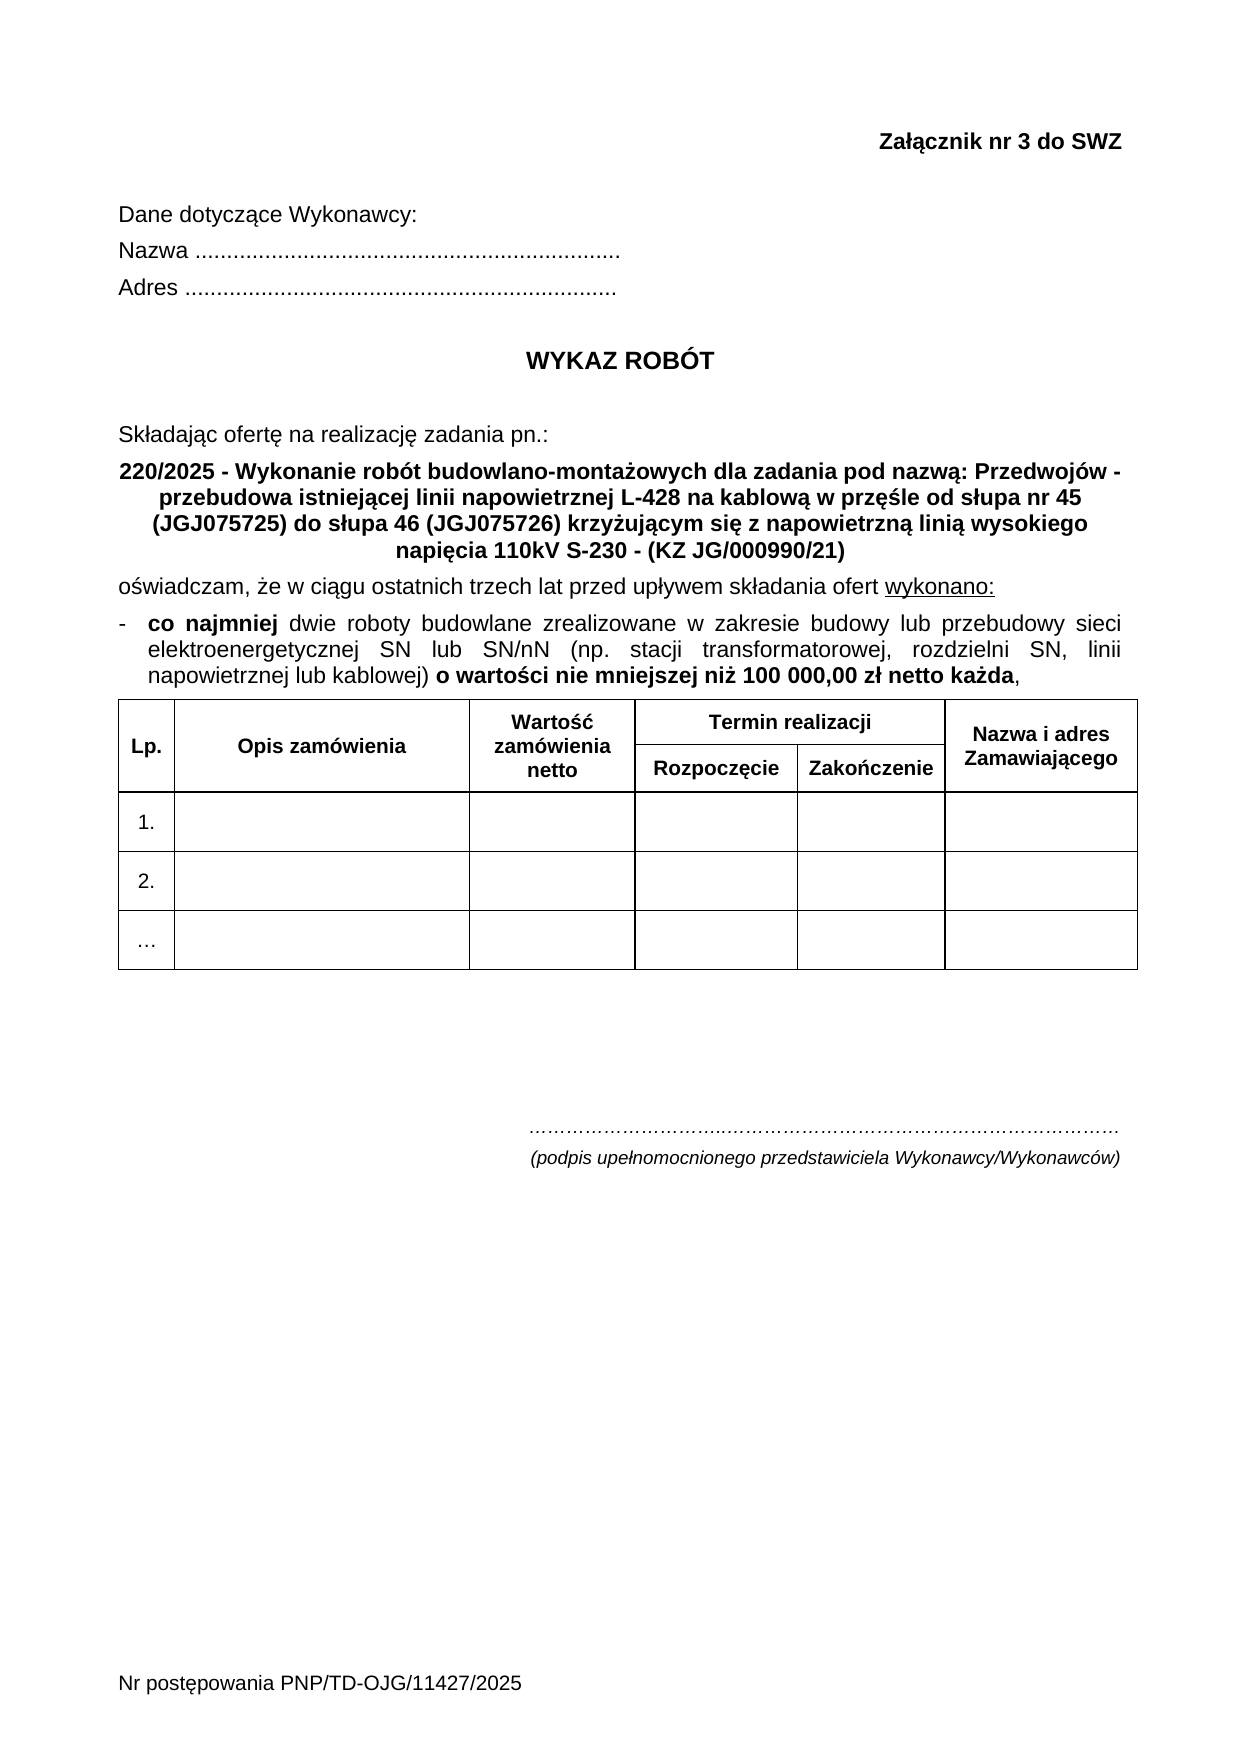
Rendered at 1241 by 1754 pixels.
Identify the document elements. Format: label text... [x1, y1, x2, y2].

table_cell [798, 793, 944, 851]
table_cell [636, 793, 797, 851]
table_header Lp. [119, 700, 174, 791]
text 220/2025 - Wykonanie robót budowlano-montażowych dla zadania pod nazwą: Przedwojów - przebudowa istniejącej linii napowietrznej L-428 na kablową w przęśle od słupa nr 45 (JGJ075725) do słupa 46 (JGJ075726) krzyżującym się z napowietrzną linią wysokiego napięcia 110kV S-230 - (KZ JG/000990/21) [118, 458, 1122, 563]
text Składając ofertę na realizację zadania pn.: [118, 421, 1122, 448]
table_cell [175, 911, 469, 969]
list co najmniej dwie roboty budowlane zrealizowane w zakresie budowy lub przebudowy sieci elektroenergetycznej SN lub SN/nN (np. stacji transformatorowej, rozdzielni SN, linii napowietrznej lub kablowej) o wartości nie mniejszej niż 100 000,00 zł netto każda, [118, 609, 1122, 688]
table_cell [636, 852, 797, 909]
table_cell Rozpoczęcie [636, 745, 797, 791]
text Dane dotyczące Wykonawcy: [118, 201, 1122, 227]
table_cell [636, 911, 797, 969]
table_cell 1. [119, 793, 174, 851]
text (podpis upełnomocnionego przedstawiciela Wykonawcy/Wykonawców) [118, 1147, 1122, 1169]
text WYKAZ ROBÓT [118, 346, 1122, 375]
table_header Wartość zamówienia netto [470, 700, 634, 791]
table_cell Zakończenie [798, 745, 944, 791]
table_cell [946, 852, 1137, 909]
table_cell [946, 793, 1137, 851]
table_header Opis zamówienia [175, 700, 469, 791]
text oświadczam, że w ciągu ostatnich trzech lat przed upływem składania ofert wykonano: [118, 573, 1122, 599]
table_header Termin realizacji [636, 700, 944, 743]
table_cell [470, 911, 634, 969]
table_cell 2. [119, 852, 174, 909]
table_cell [798, 852, 944, 909]
table_cell [946, 911, 1137, 969]
text Załącznik nr 3 do SWZ [118, 128, 1122, 154]
text Adres .................................................................... [118, 273, 1122, 300]
table_header Nazwa i adres Zamawiającego [946, 700, 1137, 791]
table_cell [470, 793, 634, 851]
table_cell … [119, 911, 174, 969]
table_cell [175, 852, 469, 909]
text …………………………..……………………………………………………… [413, 1116, 1122, 1137]
table_cell [470, 852, 634, 909]
table_cell [798, 911, 944, 969]
text Nazwa ................................................................... [118, 237, 1122, 263]
table_cell [175, 793, 469, 851]
